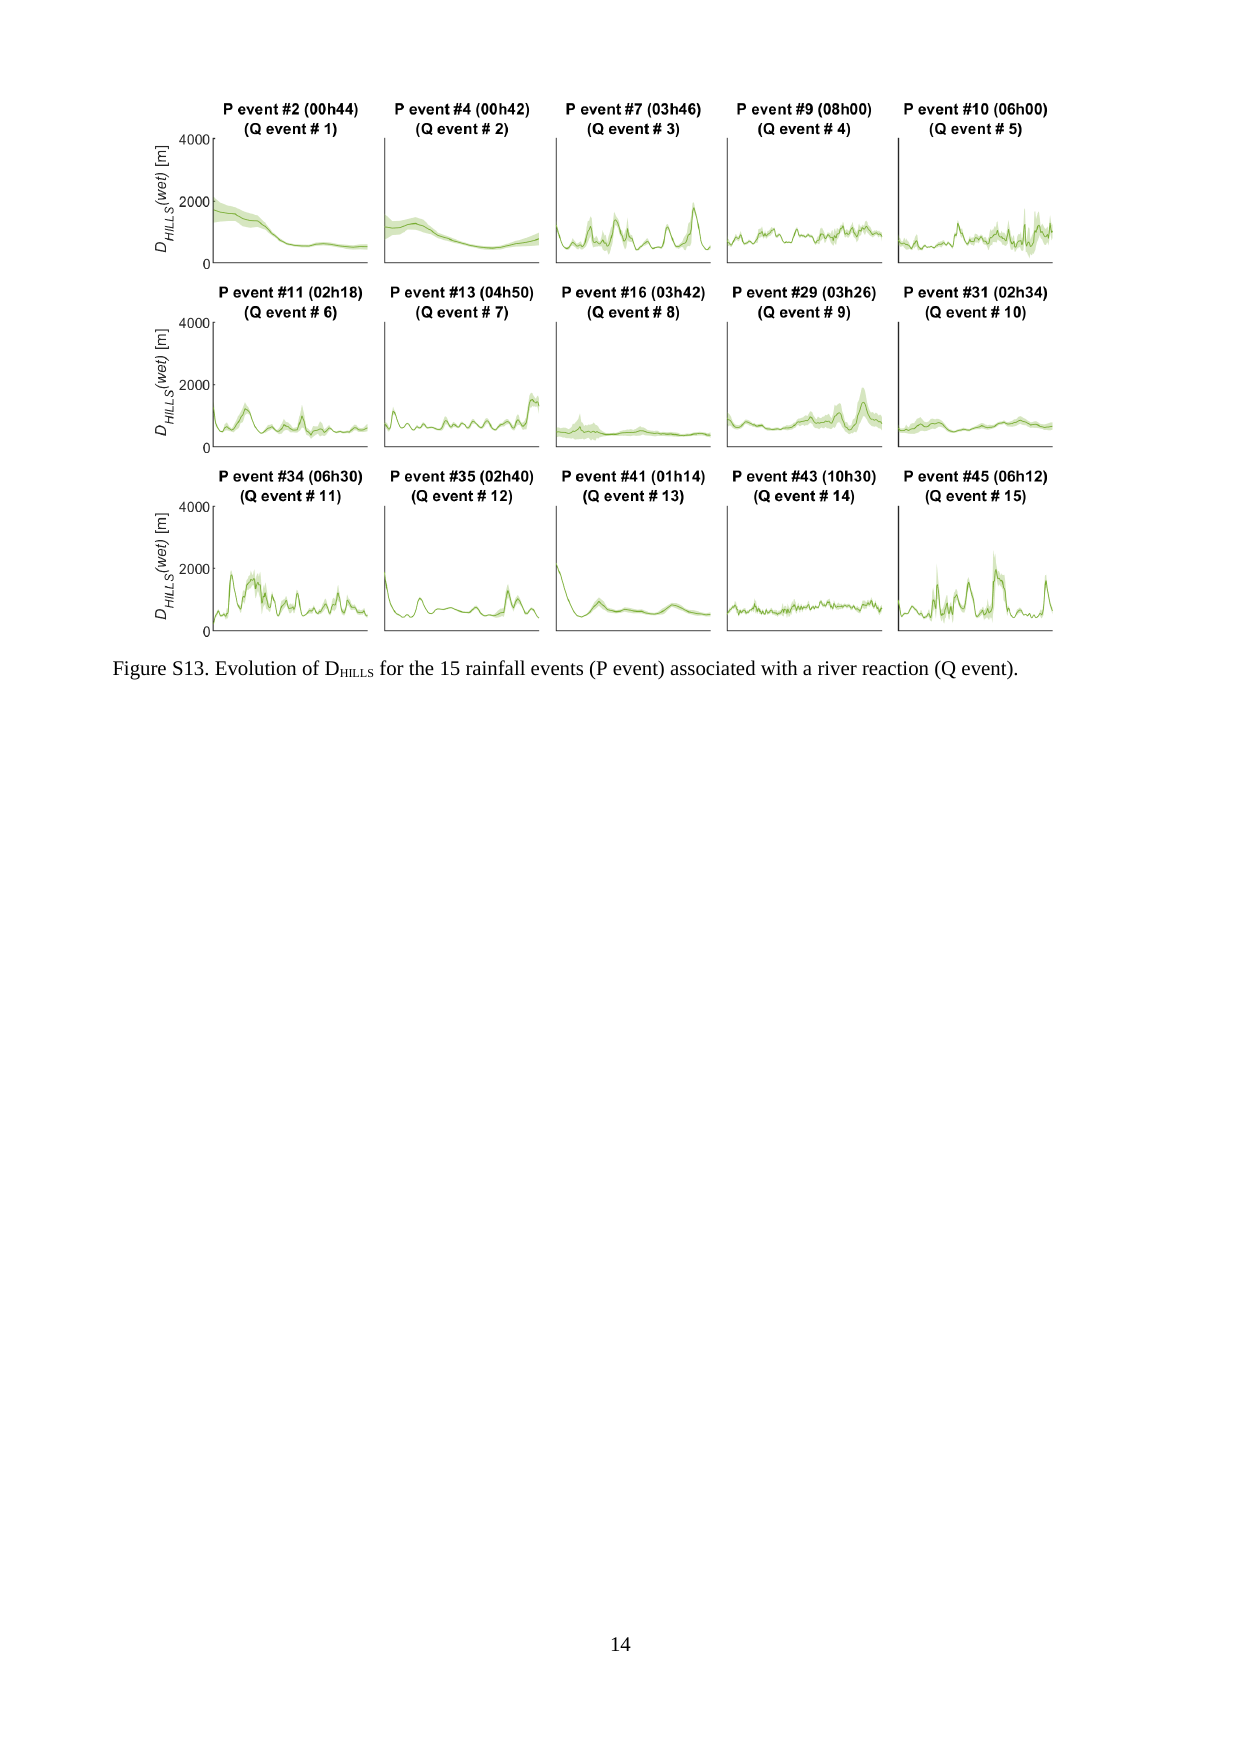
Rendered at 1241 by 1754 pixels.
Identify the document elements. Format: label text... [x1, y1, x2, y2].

picture [143, 88, 1098, 645]
text Figure S13. Evolution of DHILLS for the 15 rainfall events (P event) associated with a river reaction (Q event). [112, 656, 1128, 680]
